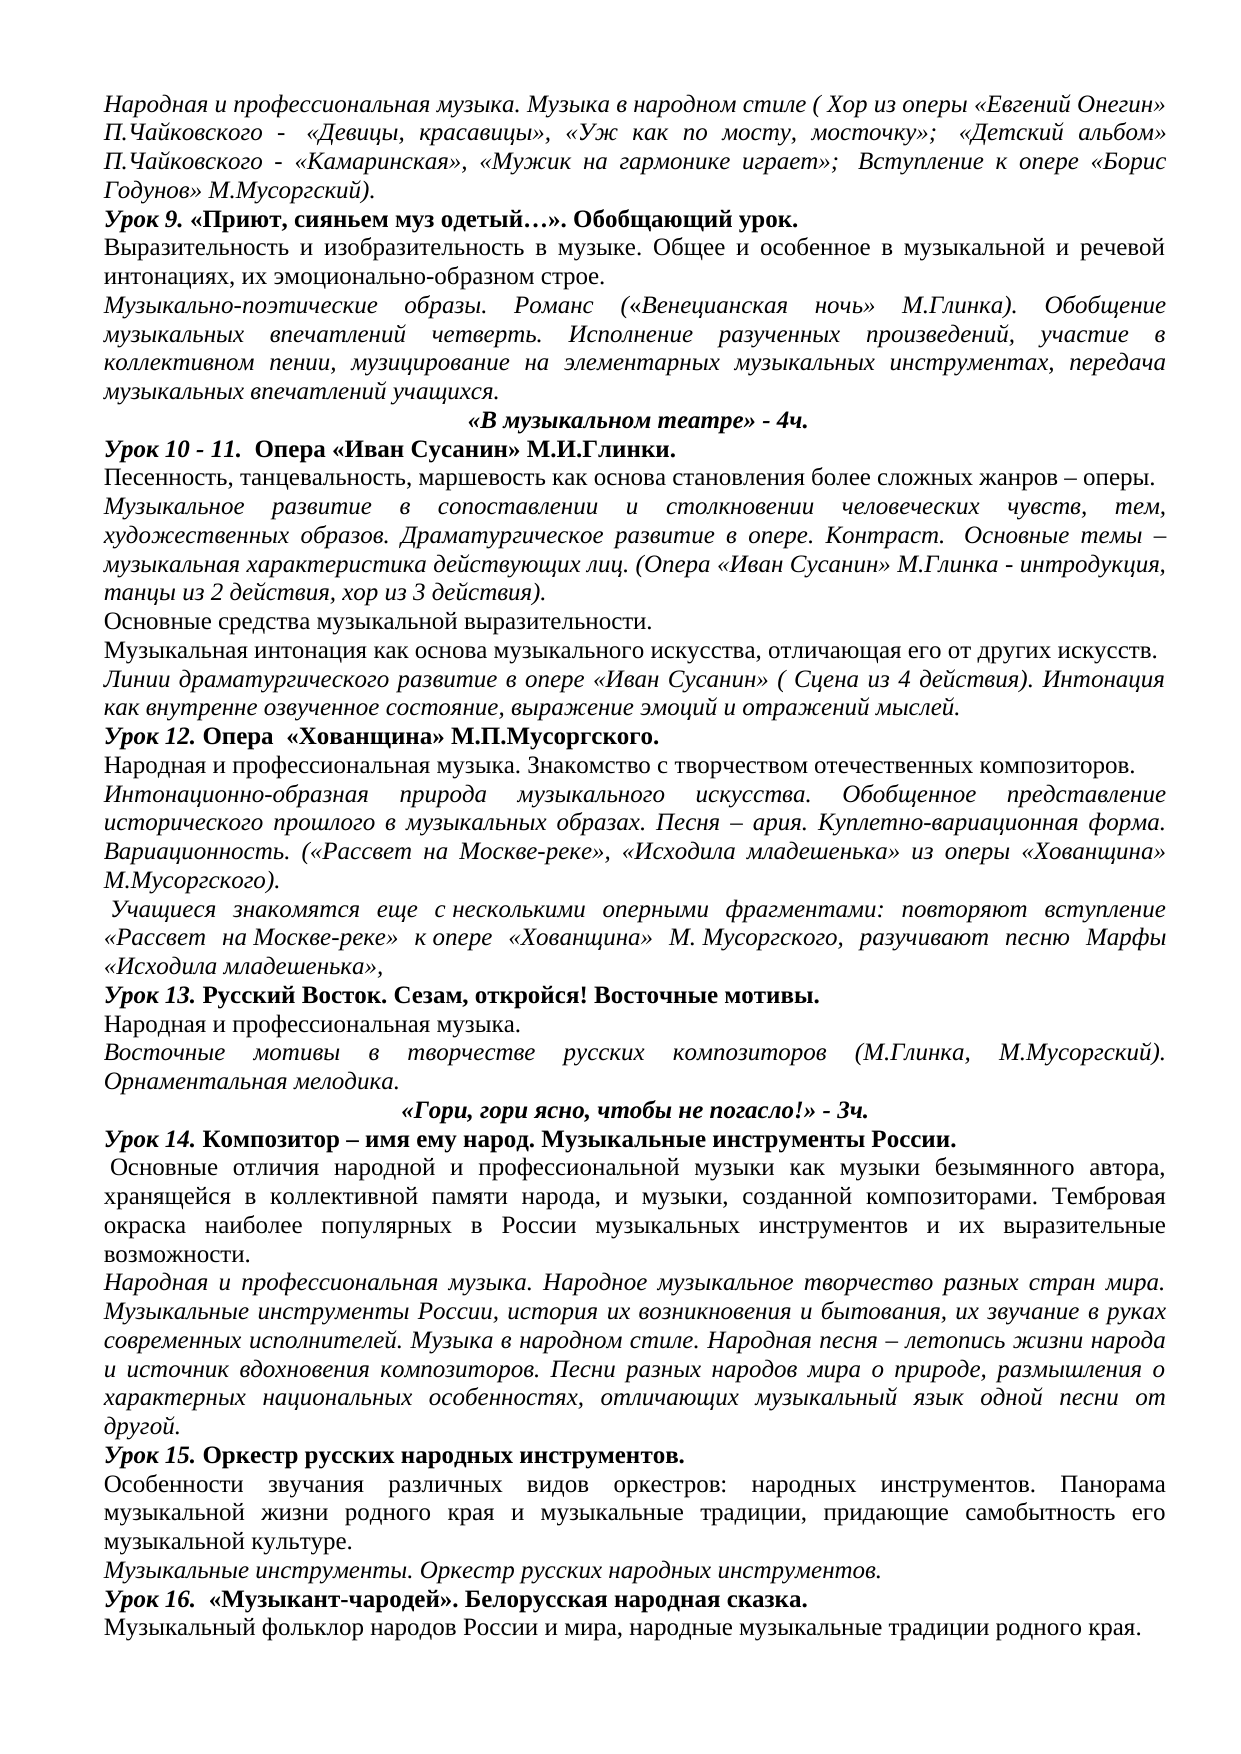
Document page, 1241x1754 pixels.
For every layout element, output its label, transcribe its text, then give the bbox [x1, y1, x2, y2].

text Народная и профессиональная музыка. Народное музыкальное творчество разных стран мира. Музыкальные инструменты России, история их возникновения и бытования, их звучание в руках современных исполнителей. Музыка в народном стиле. Народная песня – летопись жизни народа и источник вдохновения композиторов. Песни разных народов мира о природе, размышления о характерных национальных особенностях, отличающих музыкальный язык одной песни от другой. [103, 1267, 1167, 1440]
text Музыкальный фольклор народов России и мира, народные музыкальные традиции родного края. [103, 1612, 1167, 1641]
text Песенность, танцевальность, маршевость как основа становления более сложных жанров – оперы. [103, 462, 1167, 491]
text Народная и профессиональная музыка. Знакомство с творчеством отечественных композиторов. [103, 750, 1167, 779]
text Урок 10 - 11. Опера «Иван Сусанин» М.И.Глинки. [103, 434, 1167, 462]
text Урок 9. «Приют, сияньем муз одетый…». Обобщающий урок. [103, 204, 1167, 232]
text Урок 13. Русский Восток. Сезам, откройся! Восточные мотивы. [103, 980, 1167, 1009]
text Урок 14. Композитор – имя ему народ. Музыкальные инструменты России. [103, 1124, 1167, 1152]
text Музыкально-поэтические образы. Романс («Венецианская ночь» М.Глинка). Обобщение музыкальных впечатлений четверть. Исполнение разученных произведений, участие в коллективном пении, музицирование на элементарных музыкальных инструментах, передача музыкальных впечатлений учащихся. [103, 290, 1167, 405]
text Урок 16. «Музыкант-чародей». Белорусская народная сказка. [103, 1584, 1167, 1612]
text «В музыкальном театре» - 4ч. [103, 405, 1167, 434]
text Линии драматургического развитие в опере «Иван Сусанин» ( Сцена из 4 действия). Интонация как внутренне озвученное состояние, выражение эмоций и отражений мыслей. [103, 664, 1167, 721]
text Урок 15. Оркестр русских народных инструментов. [103, 1440, 1167, 1469]
text Основные средства музыкальной выразительности. [103, 606, 1167, 635]
text Выразительность и изобразительность в музыке. Общее и особенное в музыкальной и речевой интонациях, их эмоционально-образном строе. [103, 232, 1167, 290]
text Музыкальные инструменты. Оркестр русских народных инструментов. [103, 1555, 1167, 1584]
text Музыкальное развитие в сопоставлении и столкновении человеческих чувств, тем, художественных образов. Драматургическое развитие в опере. Контраст. Основные темы – музыкальная характеристика действующих лиц. (Опера «Иван Сусанин» М.Глинка - интродукция, танцы из 2 действия, хор из 3 действия). [103, 491, 1167, 606]
text Интонационно-образная природа музыкального искусства. Обобщенное представление исторического прошлого в музыкальных образах. Песня – ария. Куплетно-вариационная форма. Вариационность. («Рассвет на Москве-реке», «Исходила младешенька» из оперы «Хованщина» М.Мусоргского). [103, 779, 1167, 894]
text Народная и профессиональная музыка. [103, 1009, 1167, 1037]
text Музыкальная интонация как основа музыкального искусства, отличающая его от других искусств. [103, 635, 1167, 664]
text Урок 12. Опера «Хованщина» М.П.Мусоргского. [103, 721, 1167, 750]
text Учащиеся знакомятся еще с несколькими оперными фрагментами: повторяют вступление «Рассвет на Москве-реке» к опере «Хованщина» М. Мусоргского, разучивают песню Марфы «Исходила младешенька», [103, 894, 1167, 980]
text «Гори, гори ясно, чтобы не погасло!» - 3ч. [103, 1095, 1167, 1124]
text Основные отличия народной и профессиональной музыки как музыки безымянного автора, хранящейся в коллективной памяти народа, и музыки, созданной композиторами. Тембровая окраска наиболее популярных в России музыкальных инструментов и их выразительные возможности. [103, 1152, 1167, 1267]
text Особенности звучания различных видов оркестров: народных инструментов. Панорама музыкальной жизни родного края и музыкальные традиции, придающие самобытность его музыкальной культуре. [103, 1469, 1167, 1555]
text Народная и профессиональная музыка. Музыка в народном стиле ( Хор из оперы «Евгений Онегин» П.Чайковского - «Девицы, красавицы», «Уж как по мосту, мосточку»; «Детский альбом» П.Чайковского - «Камаринская», «Мужик на гармонике играет»; Вступление к опере «Борис Годунов» М.Мусоргский). [103, 89, 1167, 204]
text Восточные мотивы в творчестве русских композиторов (М.Глинка, М.Мусоргский). Орнаментальная мелодика. [103, 1037, 1167, 1095]
